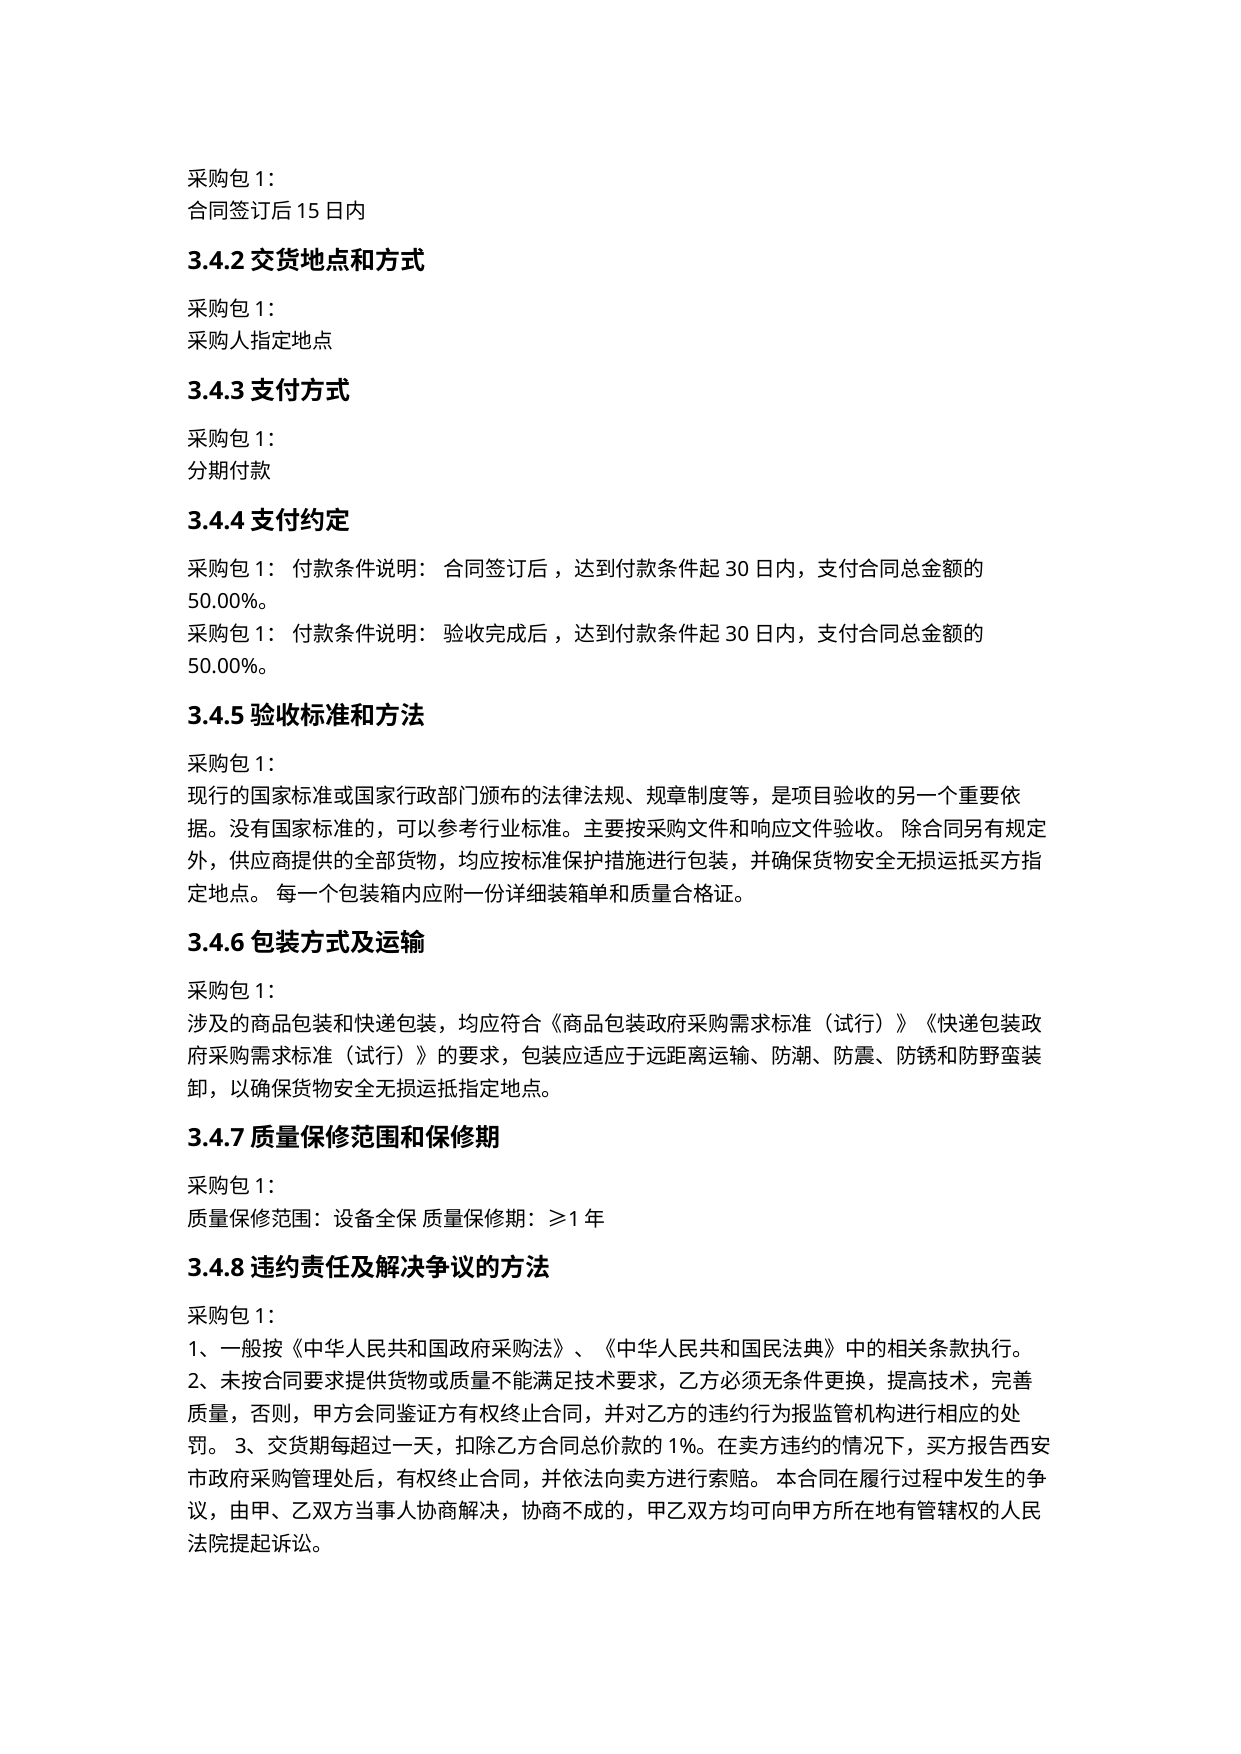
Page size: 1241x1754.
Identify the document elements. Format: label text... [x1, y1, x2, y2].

text 3.4.6包装方式及运输 [187, 909, 1053, 974]
text 采购包1： [187, 747, 1053, 779]
text 采购包1： [187, 292, 1053, 324]
text 3.4.5验收标准和方法 [187, 682, 1053, 747]
text 采购包1： [187, 1299, 1053, 1332]
text 采购包1： 付款条件说明： 验收完成后 ，达到付款条件起 30 日内，支付合同总金额的 50.00%。 [187, 617, 1053, 682]
text 3.4.8违约责任及解决争议的方法 [187, 1234, 1053, 1299]
text 采购人指定地点 [187, 324, 1053, 357]
text 采购包1： [187, 422, 1053, 454]
text 3.4.2交货地点和方式 [187, 227, 1053, 292]
text 3.4.3支付方式 [187, 357, 1053, 422]
text 现行的国家标准或国家行政部门颁布的法律法规、规章制度等，是项目验收的另一个重要依据。没有国家标准的，可以参考行业标准。主要按采购文件和响应文件验收。 除合同另有规定外，供应商提供的全部货物，均应按标准保护措施进行包装，并确保货物安全无损运抵买方指定地点。 每一个包装箱内应附一份详细装箱单和质量合格证。 [187, 779, 1053, 909]
text 分期付款 [187, 454, 1053, 487]
text 合同签订后15日内 [187, 194, 1053, 227]
text 采购包1： [187, 162, 1053, 194]
text 采购包1： [187, 974, 1053, 1007]
text 3.4.7质量保修范围和保修期 [187, 1104, 1053, 1169]
text 采购包1： 付款条件说明： 合同签订后 ，达到付款条件起 30 日内，支付合同总金额的 50.00%。 [187, 552, 1053, 617]
text 1、一般按《中华人民共和国政府采购法》、《中华人民共和国民法典》中的相关条款执行。 2、未按合同要求提供货物或质量不能满足技术要求，乙方必须无条件更换，提高技术，完善质量，否则，甲方会同鉴证方有权终止合同，并对乙方的违约行为报监管机构进行相应的处罚。 3、交货期每超过一天，扣除乙方合同总价款的1%。在卖方违约的情况下，买方报告西安市政府采购管理处后，有权终止合同，并依法向卖方进行索赔。 本合同在履行过程中发生的争议，由甲、乙双方当事人协商解决，协商不成的，甲乙双方均可向甲方所在地有管辖权的人民法院提起诉讼。 [187, 1332, 1053, 1559]
text 3.4.4支付约定 [187, 487, 1053, 552]
text 采购包1： [187, 1169, 1053, 1202]
text 质量保修范围：设备全保 质量保修期：≥1年 [187, 1202, 1053, 1234]
text 涉及的商品包装和快递包装，均应符合《商品包装政府采购需求标准（试行）》《快递包装政府采购需求标准（试行）》的要求，包装应适应于远距离运输、防潮、防震、防锈和防野蛮装卸，以确保货物安全无损运抵指定地点。 [187, 1007, 1053, 1104]
